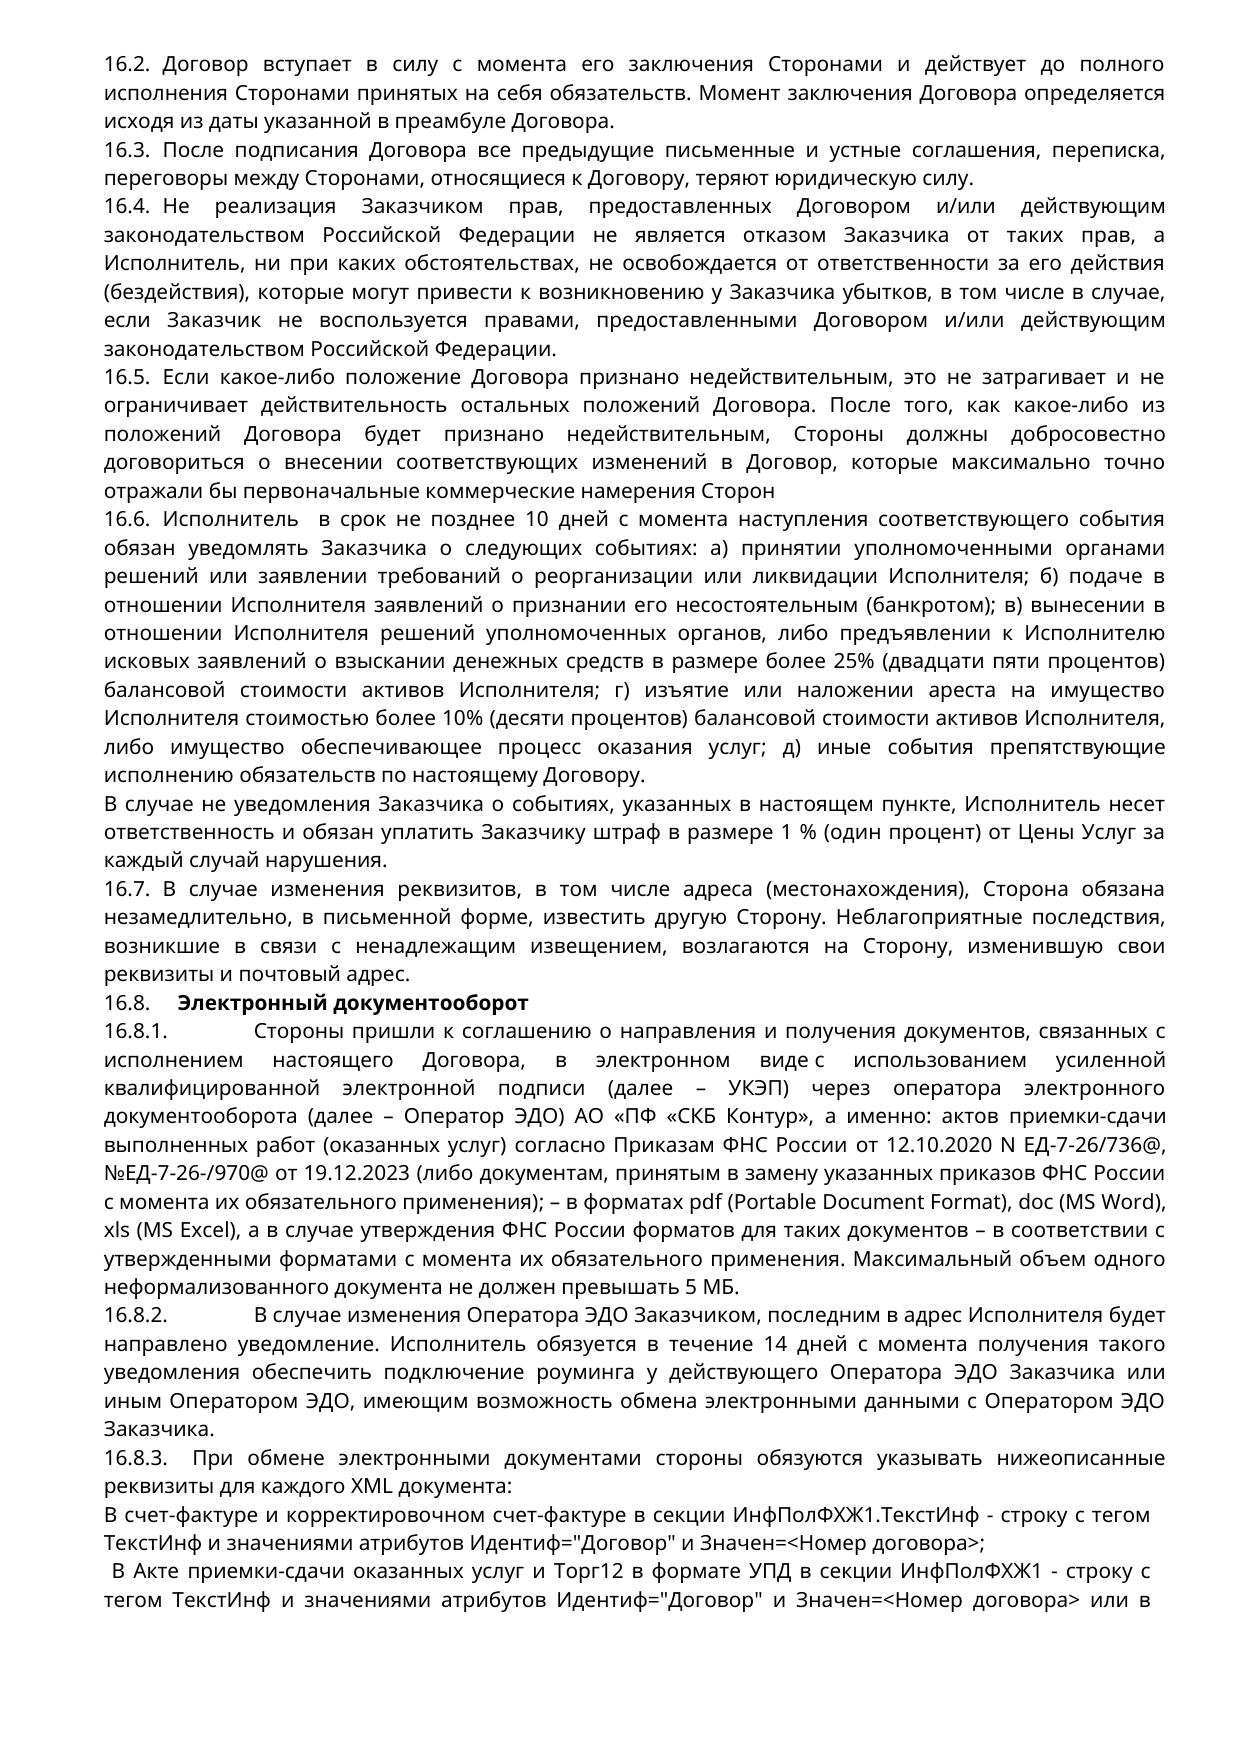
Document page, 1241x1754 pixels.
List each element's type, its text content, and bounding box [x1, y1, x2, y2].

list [103, 1557, 1152, 1613]
list Договор вступает в силу с момента его заключения Сторонами и действует до полного исполнения Сторонами принятых на себя обязательств. Момент заключения Договора определяется исходя из даты указанной в преамбуле Договора. [103, 49, 1166, 135]
list Если какое-либо положение Договора признано недействительным, это не затрагивает и не ограничивает действительность остальных положений Договора. После того, как какое-либо из положений Договора будет признано недействительным, Стороны должны добросовестно договориться о внесении соответствующих изменений в Договор, которые максимально точно отражали бы первоначальные коммерческие намерения Сторон [103, 362, 1166, 504]
list Стороны пришли к соглашению о направления и получения документов, связанных с исполнением настоящего Договора, в электронном виде с использованием усиленной квалифицированной электронной подписи (далее – УКЭП) через оператора электронного документооборота (далее – Оператор ЭДО) АО «ПФ «СКБ Контур», а именно: актов приемки-сдачи выполненных работ (оказанных услуг) согласно Приказам ФНС России от 12.10.2020 N ЕД-7-26/736@, №ЕД-7-26-/970@ от 19.12.2023 (либо документам, принятым в замену указанных приказов ФНС России с момента их обязательного применения); – в форматах pdf (Portable Document Format), doc (MS Word), xls (MS Excel), а в случае утверждения ФНС России форматов для таких документов – в соответствии с утвержденными форматами с момента их обязательного применения. Максимальный объем одного неформализованного документа не должен превышать 5 МБ. [103, 1016, 1166, 1301]
list После подписания Договора все предыдущие письменные и устные соглашения, переписка, переговоры между Сторонами, относящиеся к Договору, теряют юридическую силу. [103, 135, 1166, 192]
list Исполнитель в срок не позднее 10 дней с момента наступления соответствующего события обязан уведомлять Заказчика о следующих событиях: а) принятии уполномоченными органами решений или заявлении требований о реорганизации или ликвидации Исполнителя; б) подаче в отношении Исполнителя заявлений о признании его несостоятельным (банкротом); в) вынесении в отношении Исполнителя решений уполномоченных органов, либо предъявлении к Исполнителю исковых заявлений о взыскании денежных средств в размере более 25% (двадцати пяти процентов) балансовой стоимости активов Исполнителя; г) изъятие или наложении ареста на имущество Исполнителя стоимостью более 10% (десяти процентов) балансовой стоимости активов Исполнителя, либо имущество обеспечивающее процесс оказания услуг; д) иные события препятствующие исполнению обязательств по настоящему Договору. [103, 504, 1166, 789]
list В счет-фактуре и корректировочном счет-фактуре в секции ИнфПолФХЖ1.ТекстИнф - строку с тегом ТекстИнф и значениями атрибутов Идентиф="Договор" и Значен=<Номер договора>; [103, 1500, 1152, 1557]
list Не реализация Заказчиком прав, предоставленных Договором и/или действующим законодательством Российской Федерации не является отказом Заказчика от таких прав, а Исполнитель, ни при каких обстоятельствах, не освобождается от ответственности за его действия (бездействия), которые могут привести к возникновению у Заказчика убытков, в том числе в случае, если Заказчик не воспользуется правами, предоставленными Договором и/или действующим законодательством Российской Федерации. [103, 192, 1166, 362]
list Электронный документооборот [103, 988, 1166, 1016]
list При обмене электронными документами стороны обязуются указывать нижеописанные реквизиты для каждого XML документа: [103, 1443, 1166, 1500]
list В случае изменения реквизитов, в том числе адреса (местонахождения), Сторона обязана незамедлительно, в письменной форме, известить другую Сторону. Неблагоприятные последствия, возникшие в связи с ненадлежащим извещением, возлагаются на Сторону, изменившую свои реквизиты и почтовый адрес. [103, 874, 1166, 988]
list В случае изменения Оператора ЭДО Заказчиком, последним в адрес Исполнителя будет направлено уведомление. Исполнитель обязуется в течение 14 дней с момента получения такого уведомления обеспечить подключение роуминга у действующего Оператора ЭДО Заказчика или иным Оператором ЭДО, имеющим возможность обмена электронными данными с Оператором ЭДО Заказчика. [103, 1301, 1166, 1443]
list В случае не уведомления Заказчика о событиях, указанных в настоящем пункте, Исполнитель несет ответственность и обязан уплатить Заказчику штраф в размере 1 % (один процент) от Цены Услуг за каждый случай нарушения. [103, 789, 1166, 874]
